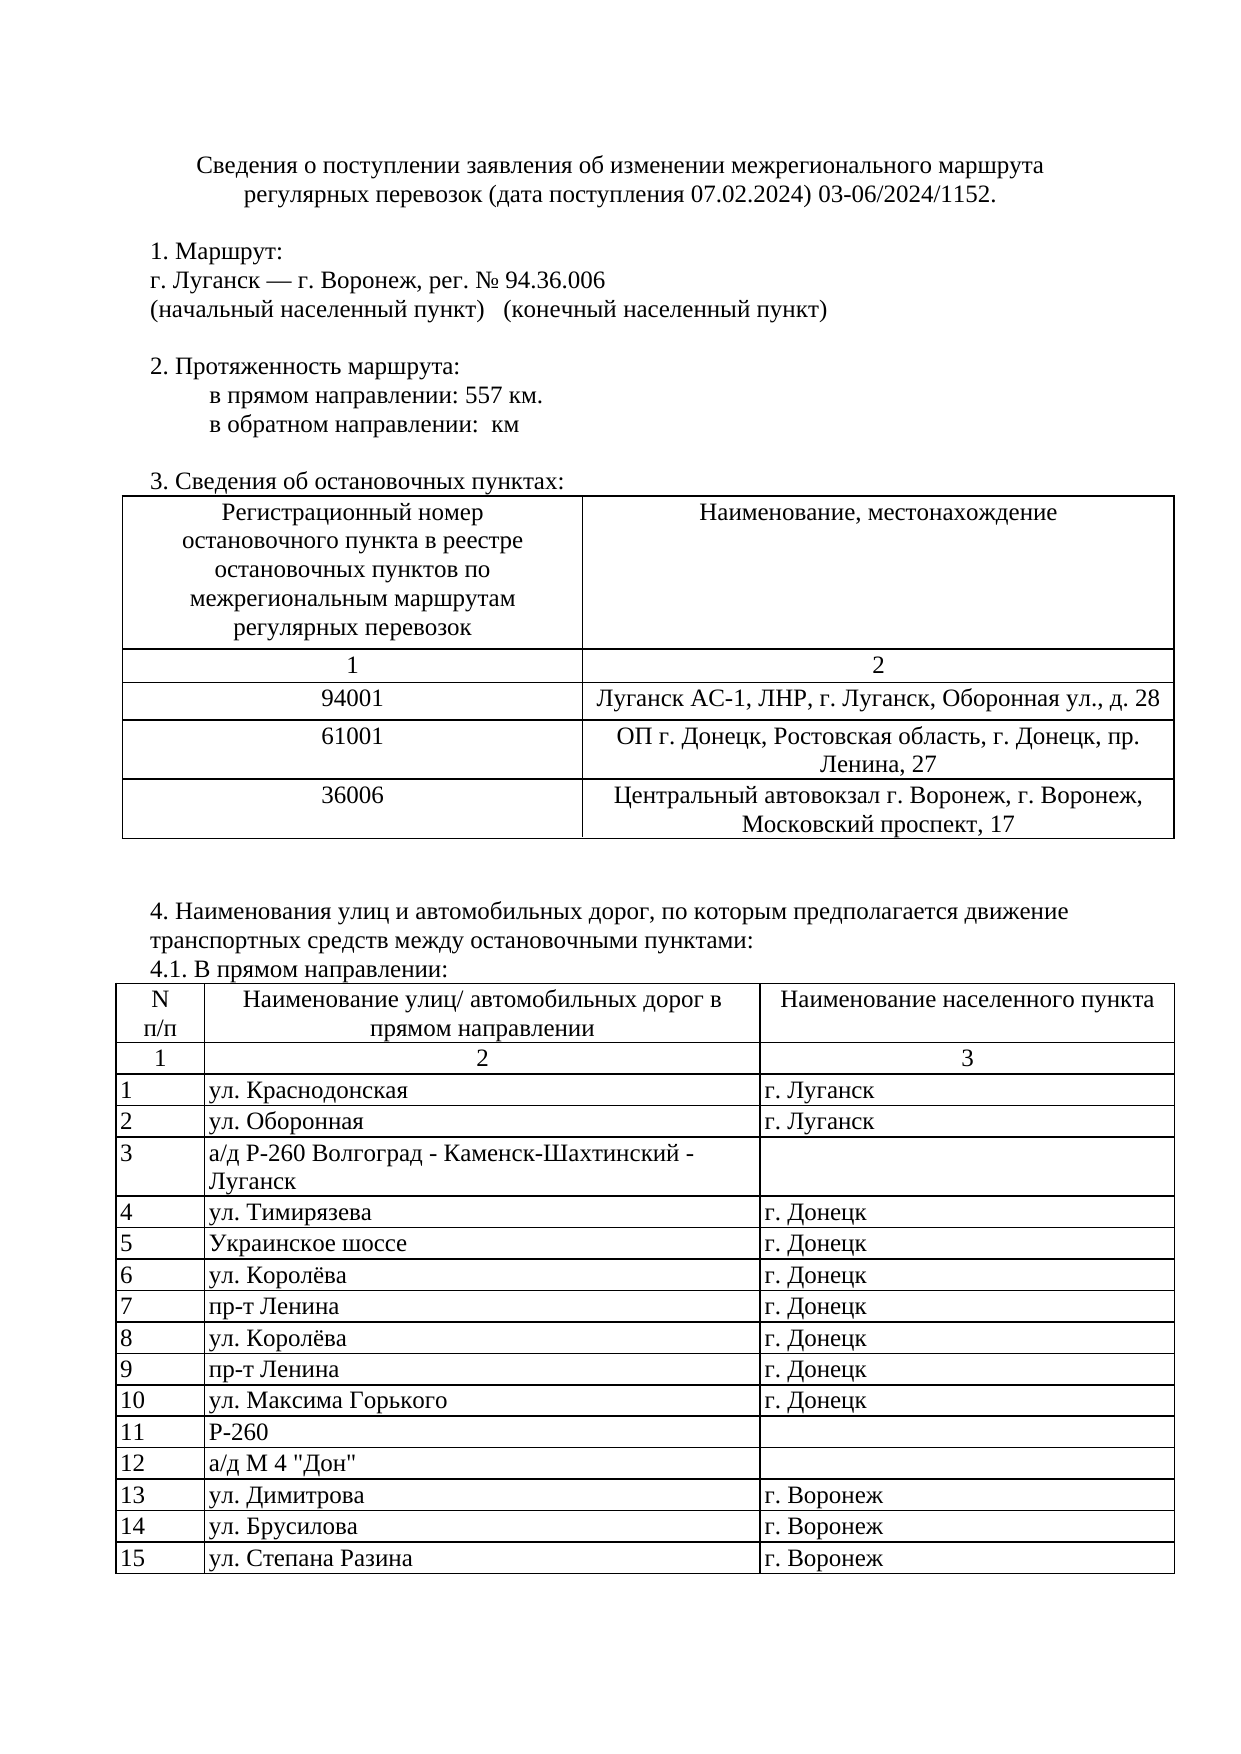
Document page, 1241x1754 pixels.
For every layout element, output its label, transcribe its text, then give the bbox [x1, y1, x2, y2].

table_cell ул. Степана Разина [205, 1543, 759, 1573]
table_cell а/д Р-260 Волгоград - Каменск-Шахтинский - Луганск [205, 1138, 759, 1195]
table_cell Центральный автовокзал г. Воронеж, г. Воронеж, Московский проспект, 17 [583, 780, 1173, 837]
table_cell г. Донецк [761, 1260, 1174, 1289]
table_cell 36006 [123, 780, 582, 837]
table_cell 2 [205, 1043, 759, 1073]
table_cell 13 [117, 1480, 204, 1510]
table_cell г. Луганск [761, 1075, 1174, 1105]
table_cell 11 [117, 1417, 204, 1447]
text (начальный населенный пункт) (конечный населенный пункт) [150, 294, 1090, 322]
table_cell 2 [117, 1106, 204, 1136]
table_cell ул. Брусилова [205, 1511, 759, 1541]
table_cell 8 [117, 1323, 204, 1352]
table_cell 1 [117, 1043, 204, 1073]
table_header Наименование населенного пункта [761, 984, 1174, 1042]
table_cell г. Воронеж [761, 1543, 1174, 1573]
table_cell пр-т Ленина [205, 1291, 759, 1321]
text в прямом направлении: 557 км. [150, 380, 1090, 409]
table_cell г. Донецк [761, 1354, 1174, 1384]
table_cell ул. Димитрова [205, 1480, 759, 1510]
table_cell 15 [117, 1543, 204, 1573]
text 4.1. В прямом направлении: [150, 954, 1090, 983]
table_cell 3 [117, 1138, 204, 1195]
table_cell [761, 1138, 1174, 1195]
table_cell 6 [117, 1260, 204, 1289]
table_cell г. Луганск [761, 1106, 1174, 1136]
table_cell пр-т Ленина [205, 1354, 759, 1384]
table_cell [761, 1448, 1174, 1478]
table_header Наименование, местонахождение [583, 497, 1173, 648]
text 2. Протяженность маршрута: [150, 351, 1090, 380]
text 3. Сведения об остановочных пунктах: [150, 466, 1090, 495]
table_cell г. Донецк [761, 1228, 1174, 1258]
table_cell ул. Королёва [205, 1260, 759, 1289]
table_cell г. Воронеж [761, 1480, 1174, 1510]
table_cell ул. Оборонная [205, 1106, 759, 1136]
table_header N п/п [117, 984, 204, 1042]
table_cell [761, 1417, 1174, 1447]
table_cell Р-260 [205, 1417, 759, 1447]
table_cell а/д М 4 "Дон" [205, 1448, 759, 1478]
table_cell ул. Краснодонская [205, 1075, 759, 1105]
table_cell 12 [117, 1448, 204, 1478]
table_header Регистрационный номер остановочного пункта в реестре остановочных пунктов по межрегиональным маршрутам регулярных перевозок [123, 497, 582, 648]
table_cell г. Воронеж [761, 1511, 1174, 1541]
table_cell г. Донецк [761, 1291, 1174, 1321]
table_cell 3 [761, 1043, 1174, 1073]
table_cell 4 [117, 1197, 204, 1227]
table_cell ул. Королёва [205, 1323, 759, 1352]
table_cell г. Донецк [761, 1323, 1174, 1352]
table_cell 94001 [123, 683, 582, 719]
table_cell 9 [117, 1354, 204, 1384]
table_cell 61001 [123, 721, 582, 778]
table_cell ул. Тимирязева [205, 1197, 759, 1227]
table_cell Украинское шоссе [205, 1228, 759, 1258]
table_cell ул. Максима Горького [205, 1386, 759, 1415]
table_cell 7 [117, 1291, 204, 1321]
table_cell 10 [117, 1386, 204, 1415]
table_cell г. Донецк [761, 1197, 1174, 1227]
text Сведения о поступлении заявления об изменении межрегионального маршрута регулярных перевозок (дата поступления 07.02.2024) 03-06/2024/1152. [150, 150, 1090, 207]
table_cell 5 [117, 1228, 204, 1258]
text в обратном направлении: км [150, 409, 1090, 437]
table_cell 1 [123, 650, 582, 681]
table_cell 2 [583, 650, 1173, 681]
table_cell 1 [117, 1075, 204, 1105]
table_cell г. Донецк [761, 1386, 1174, 1415]
table_cell 14 [117, 1511, 204, 1541]
table_cell Луганск АС-1, ЛНР, г. Луганск, Оборонная ул., д. 28 [583, 683, 1173, 719]
table_cell ОП г. Донецк, Ростовская область, г. Донецк, пр. Ленина, 27 [583, 721, 1173, 778]
text 4. Наименования улиц и автомобильных дорог, по которым предполагается движение транспортных средств между остановочными пунктами: [150, 896, 1090, 954]
text 1. Маршрут: [150, 236, 1090, 265]
table_header Наименование улиц/ автомобильных дорог в прямом направлении [205, 984, 759, 1042]
text г. Луганск — г. Воронеж, рег. № 94.36.006 [150, 265, 1090, 294]
